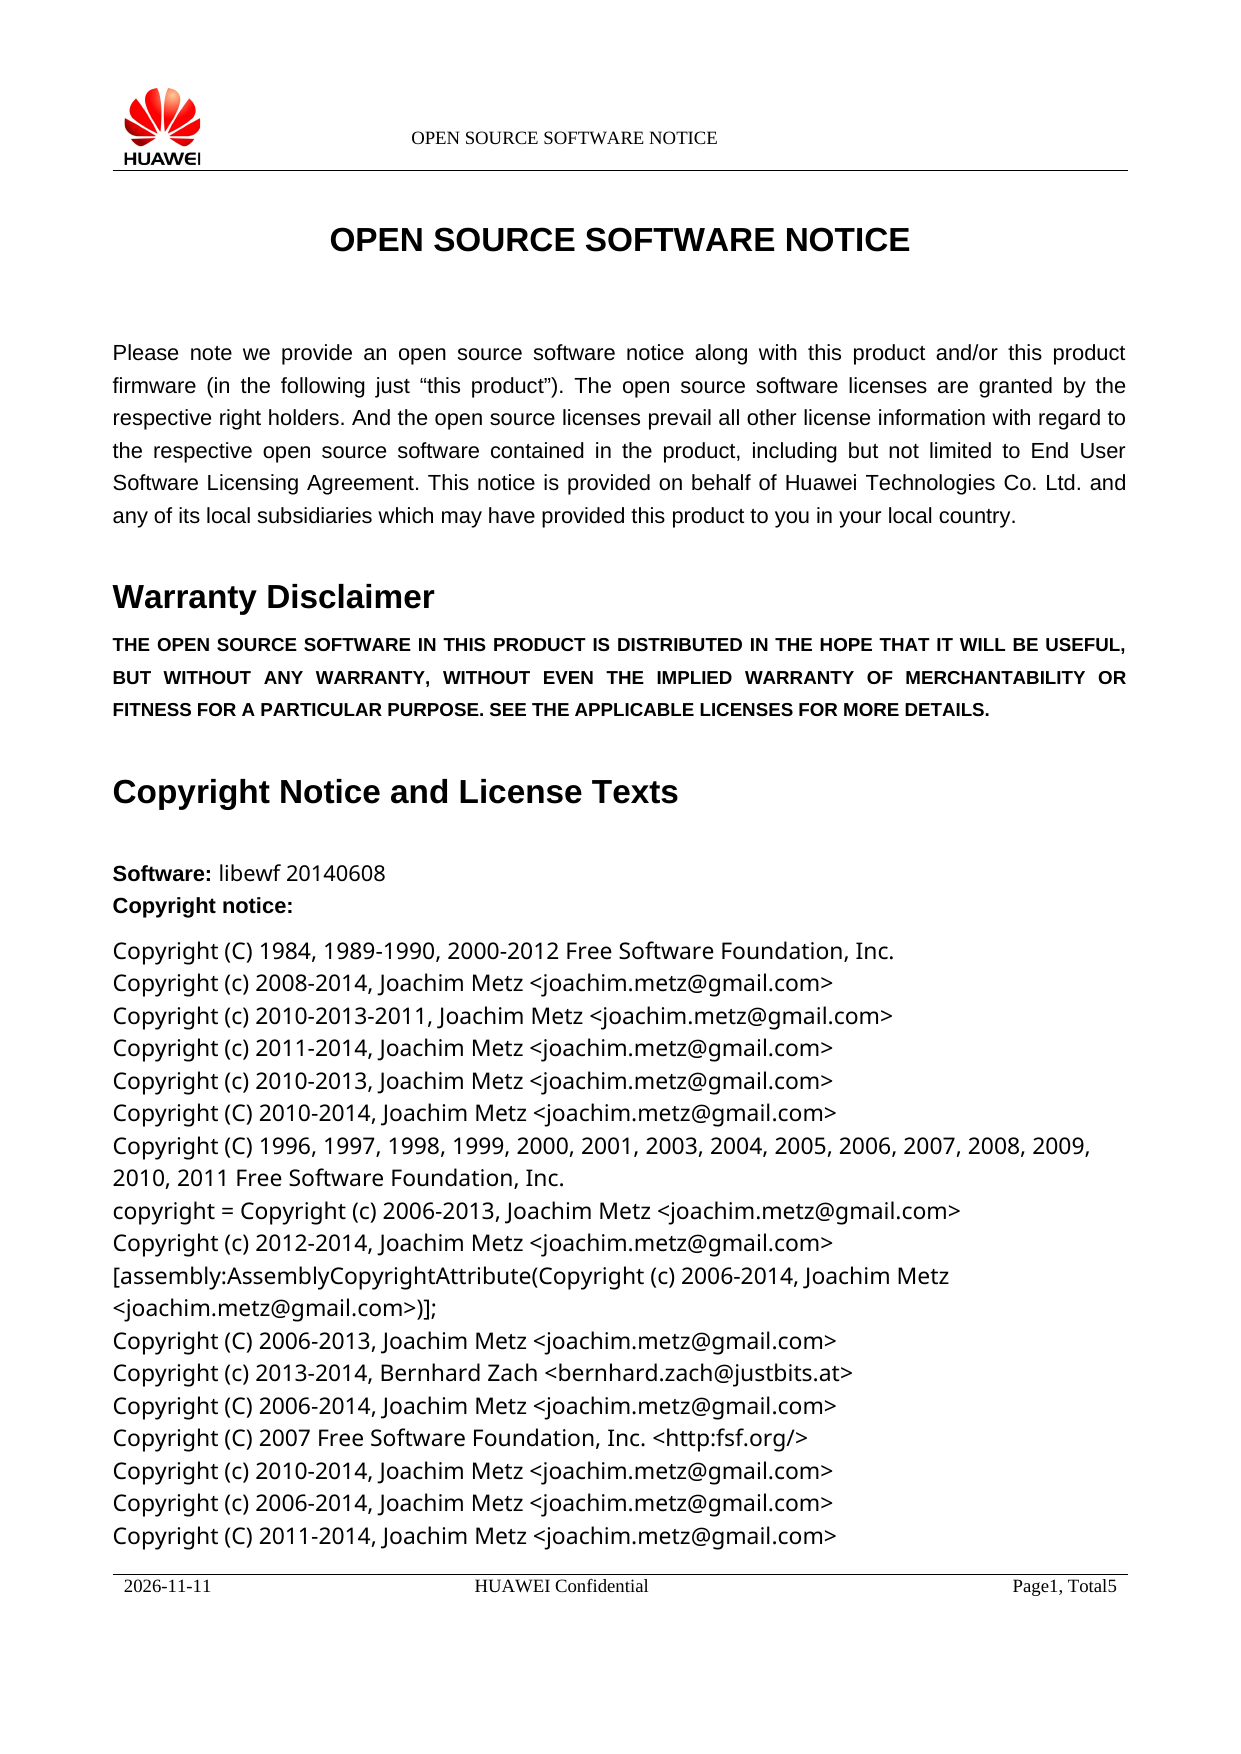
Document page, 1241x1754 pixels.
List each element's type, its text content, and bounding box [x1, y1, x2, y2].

text Please note we provide an open source software notice along with this product and/or this product firmware (in the following just “this product”). The open source software licenses are granted by the respective right holders. And the open source licenses prevail all other license information with regard to the respective open source software contained in the product, including but not limited to End User Software Licensing Agreement. This notice is provided on behalf of Huawei Technologies Co. Ltd. and any of its local subsidiaries which may have provided this product to you in your local country. [112, 336, 1128, 531]
text Copyright notice: [112, 889, 1128, 921]
text Copyright Notice and License Texts [112, 759, 1128, 824]
title Software: libewf 20140608 [112, 856, 1128, 889]
text Warranty Disclaimer [112, 564, 1128, 629]
picture [124, 88, 201, 165]
text OPEN SOURCE SOFTWARE NOTICE [112, 206, 1128, 271]
text The open source software in this product is distributed in the hope that it will be useful, but WITHOUT ANY WARRANTY, without even the implied warranty of MERCHANTABILITY or FITNESS FOR A PARTICULAR PURPOSE. See the applicable licenses for more details. [112, 629, 1128, 726]
